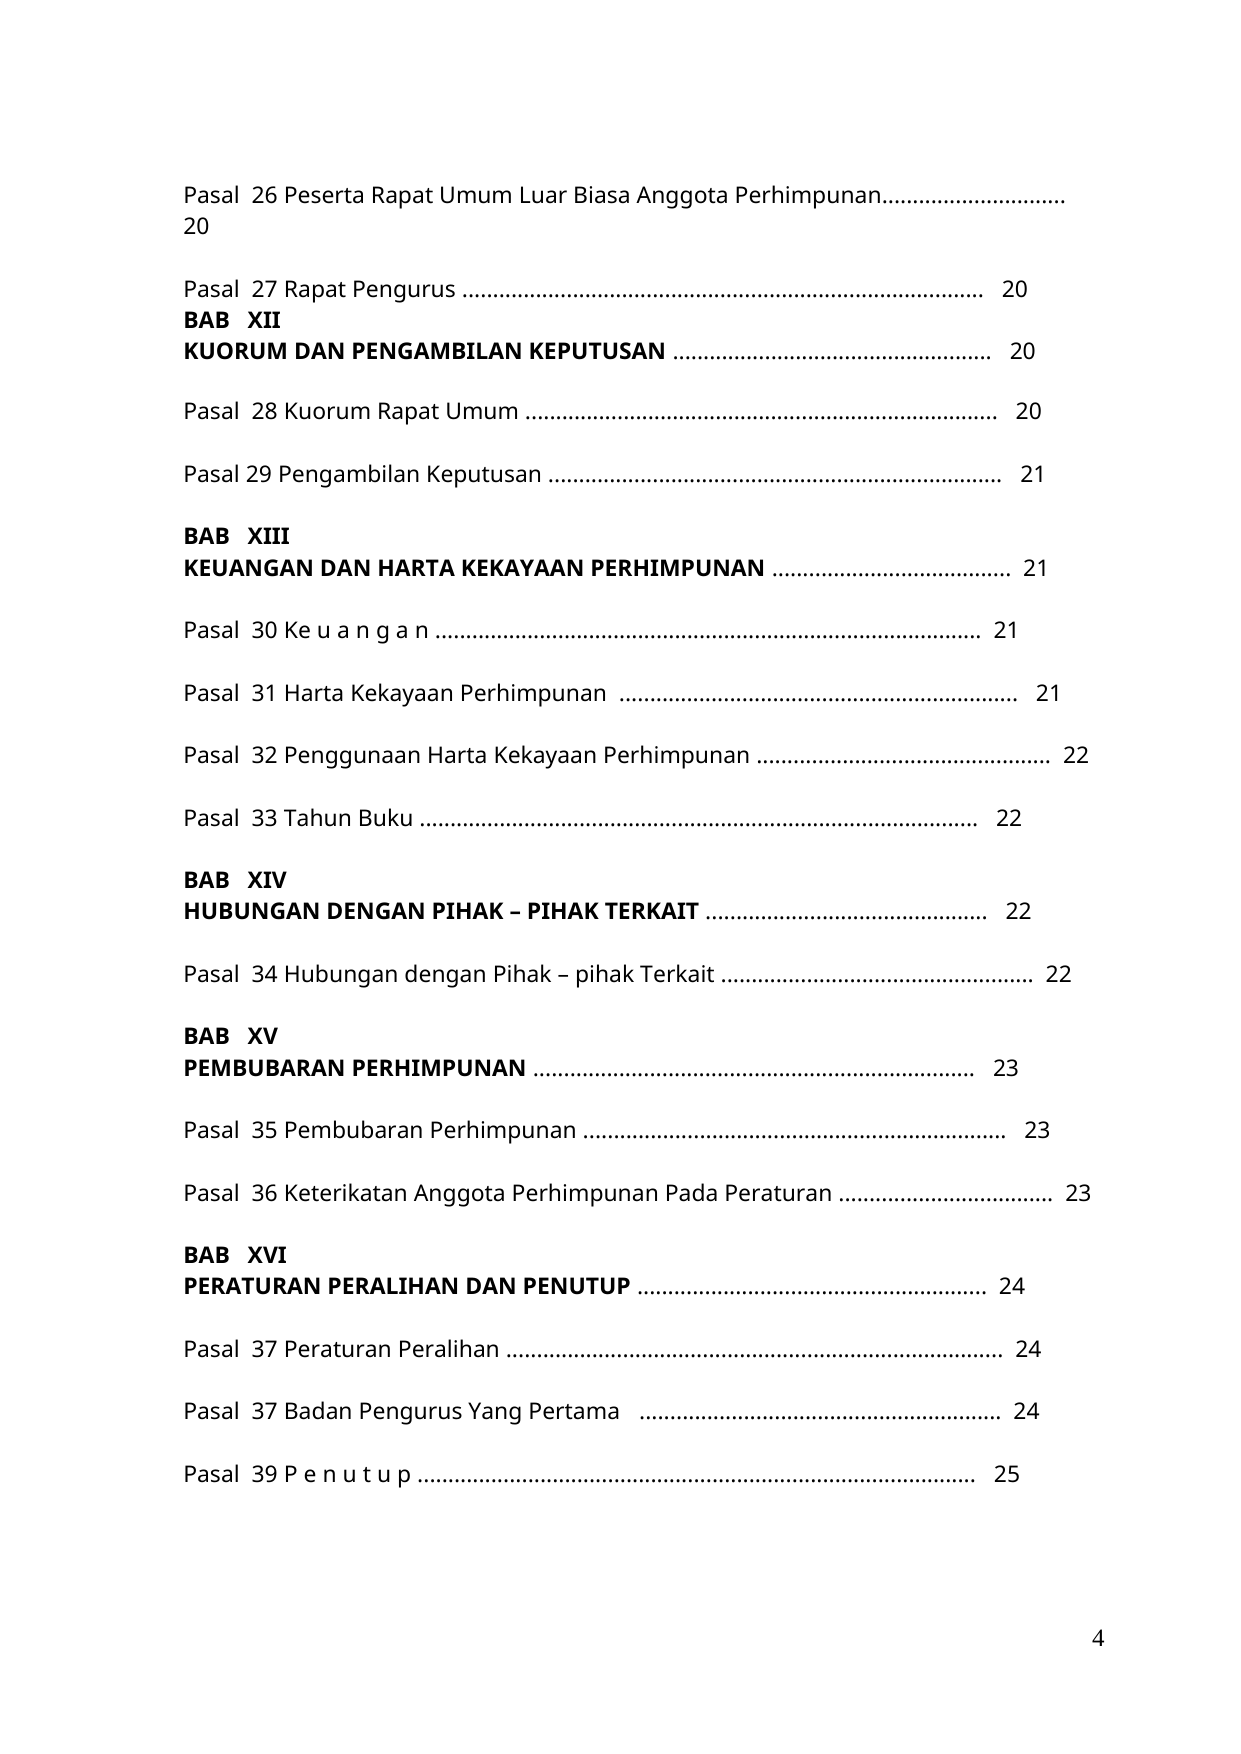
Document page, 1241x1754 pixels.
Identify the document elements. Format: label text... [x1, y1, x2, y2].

text Pasal 35 Pembubaran Perhimpunan ..................................................................... 23 [183, 1114, 1104, 1145]
text HUBUNGAN DENGAN PIHAK – PIHAK TERKAIT .............................................. 22 [183, 895, 1104, 926]
text PEMBUBARAN PERHIMPUNAN ........................................................................ 23 [183, 1051, 1104, 1083]
text Pasal 30 Ke u a n g a n ......................................................................................... 21 [183, 614, 1104, 645]
text Pasal 39 P e n u t u p ........................................................................................... 25 [183, 1458, 1104, 1489]
text Pasal 33 Tahun Buku ........................................................................................... 22 [183, 801, 1104, 833]
text Pasal 37 Badan Pengurus Yang Pertama ........................................................... 24 [183, 1395, 1104, 1426]
text KEUANGAN DAN HARTA KEKAYAAN PERHIMPUNAN ....................................... 21 [183, 551, 1104, 583]
text Pasal 37 Peraturan Peralihan ................................................................................. 24 [183, 1333, 1104, 1364]
text Pasal 32 Penggunaan Harta Kekayaan Perhimpunan ................................................ 22 [183, 739, 1104, 770]
text BAB XIII [183, 520, 1104, 551]
text Pasal 36 Keterikatan Anggota Perhimpunan Pada Peraturan ................................... 23 [183, 1176, 1104, 1208]
text KUORUM DAN PENGAMBILAN KEPUTUSAN .................................................... 20 [183, 335, 1104, 366]
text Pasal 28 Kuorum Rapat Umum ............................................................................. 20 [183, 395, 1104, 426]
text BAB XVI [183, 1239, 1104, 1270]
text Pasal 29 Pengambilan Keputusan .......................................................................... 21 [183, 458, 1104, 489]
text BAB XIV [183, 864, 1104, 895]
text BAB XII [183, 304, 1104, 335]
text Pasal 31 Harta Kekayaan Perhimpunan ................................................................. 21 [183, 676, 1104, 708]
text BAB XV [183, 1020, 1104, 1051]
text PERATURAN PERALIHAN DAN PENUTUP ......................................................... 24 [183, 1270, 1104, 1301]
text Pasal 34 Hubungan dengan Pihak – pihak Terkait ................................................... 22 [183, 958, 1104, 989]
text Pasal 27 Rapat Pengurus ..................................................................................... 20 [183, 273, 1104, 304]
text Pasal 26 Peserta Rapat Umum Luar Biasa Anggota Perhimpunan.............................. 20 [183, 179, 1104, 241]
